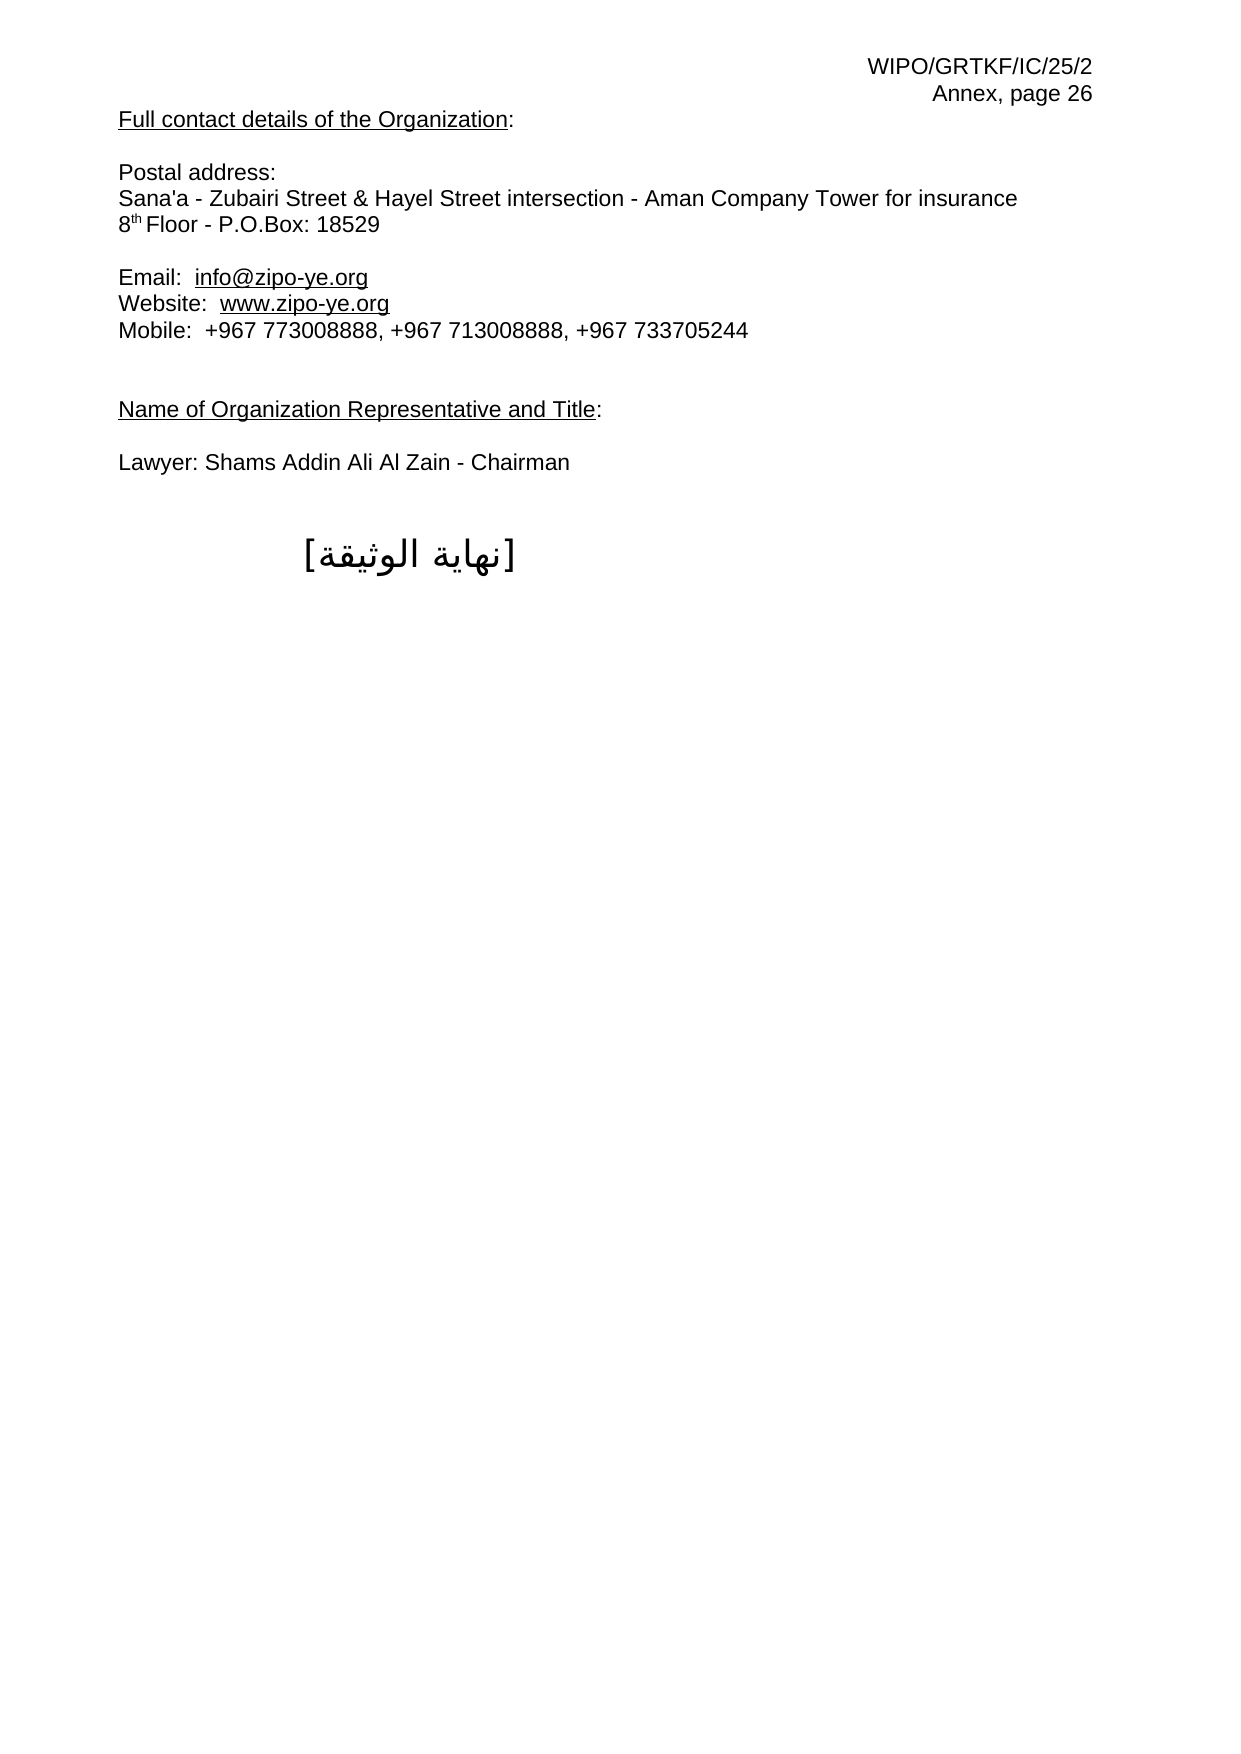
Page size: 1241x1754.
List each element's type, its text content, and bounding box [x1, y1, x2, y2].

text Postal address: [118, 158, 1092, 185]
text Mobile: +967 773008888, +967 713008888, +967 733705244 [118, 317, 1092, 343]
text Sana'a - Zubairi Street & Hayel Street intersection - Aman Company Tower for insurance 8th Floor - P.O.Box: 18529 [118, 185, 1092, 238]
text Email: info@zipo-ye.org [118, 264, 1092, 290]
text [نهاية الوثيقة] [118, 537, 516, 575]
text Website: www.zipo-ye.org [118, 290, 1092, 317]
text Lawyer: Shams Addin Ali Al Zain - Chairman [118, 448, 1092, 475]
text Name of Organization Representative and Title: [118, 396, 1092, 422]
text Full contact details of the Organization: [118, 106, 1092, 132]
